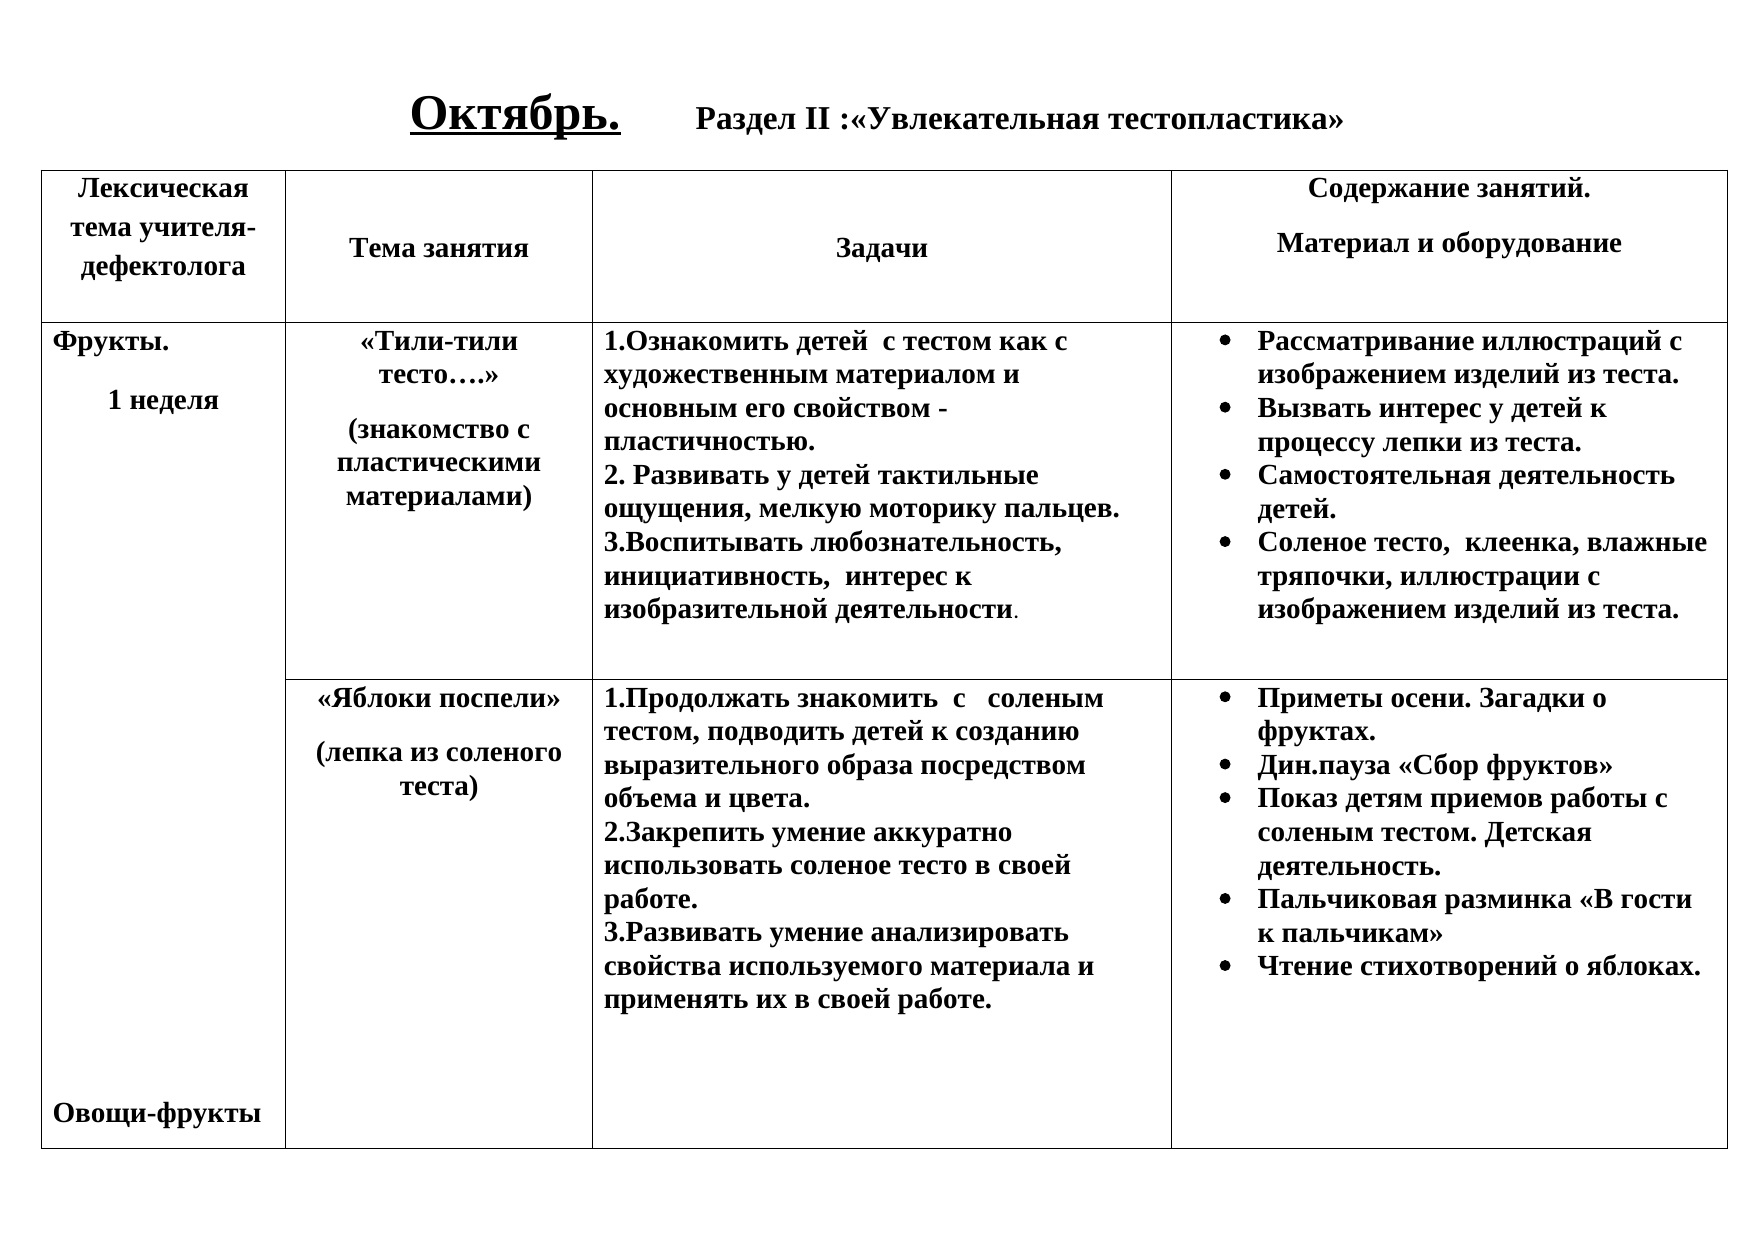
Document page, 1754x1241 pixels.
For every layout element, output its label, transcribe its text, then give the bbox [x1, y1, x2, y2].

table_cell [1172, 680, 1727, 1148]
table_cell 1.Ознакомить детей с тестом как с художественным материалом и основным его свойством - пластичностью. 2. Развивать у детей тактильные ощущения, мелкую моторику пальцев. 3.Воспитывать любознательность, инициативность, интерес к изобразительной деятельности. [593, 323, 1171, 679]
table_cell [286, 680, 592, 1148]
table_header Содержание занятий. Материал и оборудование [1172, 171, 1727, 322]
table_cell «Тили-тили тесто….» (знакомство с пластическими материалами) [286, 323, 592, 679]
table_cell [593, 680, 1171, 1148]
table_header Тема занятия [286, 171, 592, 322]
text Октябрь. Раздел II :«Увлекательная тестопластика» [118, 83, 1636, 140]
table_header Задачи [593, 171, 1171, 322]
table_header Лексическая тема учителя-дефектолога [42, 171, 285, 322]
table_cell Рассматривание иллюстраций с изображением изделий из теста. Вызвать интерес у детей к процессу лепки из теста. Самостоятельная деятельность детей. Соленое тесто, клеенка, влажные тряпочки, иллюстрации с изображением изделий из теста. [1172, 323, 1727, 679]
table_cell Фрукты. 1 неделя Овощи-фрукты 2 неделя [42, 323, 285, 1148]
